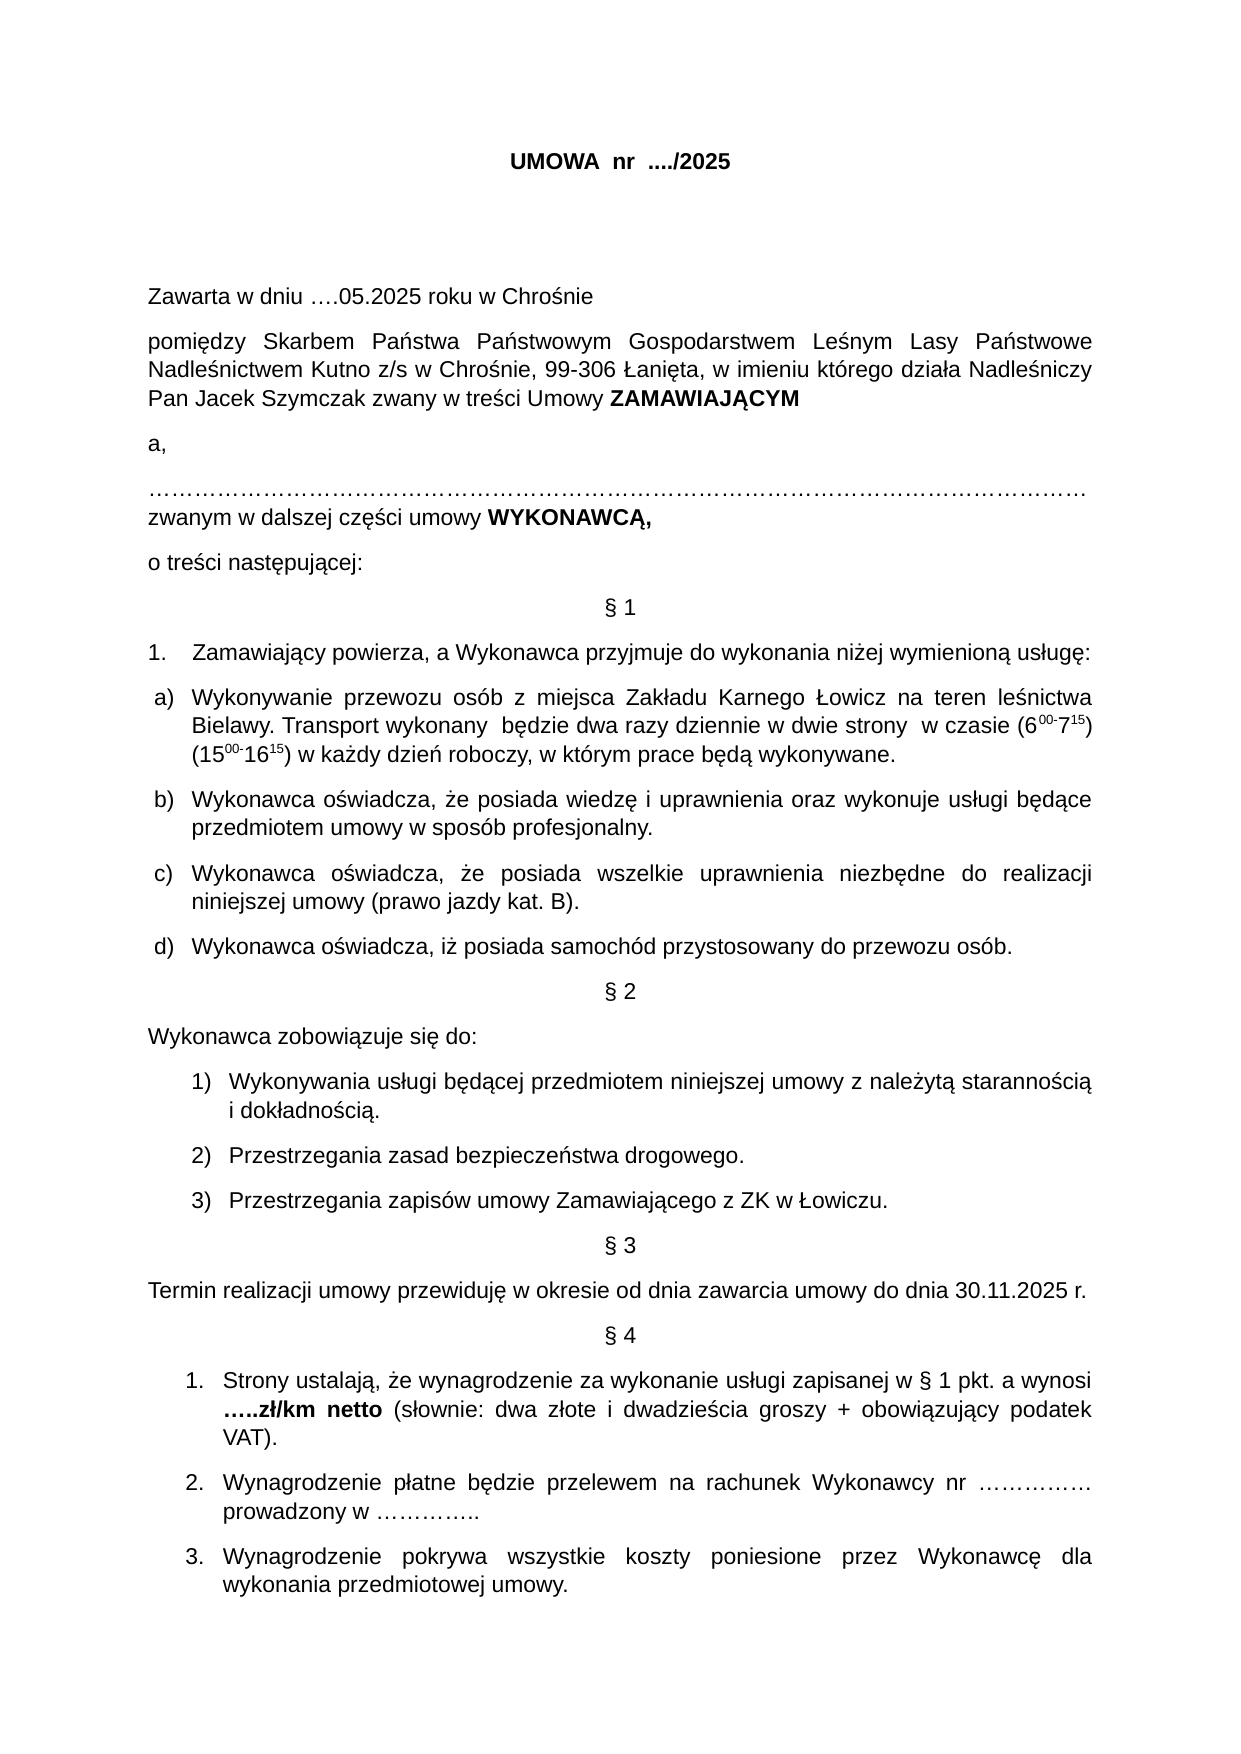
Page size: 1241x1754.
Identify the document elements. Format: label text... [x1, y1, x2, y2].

text § 3 [148, 1232, 1093, 1258]
list Wykonywania usługi będącej przedmiotem niniejszej umowy z należytą starannością i dokładnością. [191, 1068, 1093, 1123]
list Wykonawca oświadcza, iż posiada samochód przystosowany do przewozu osób. [154, 933, 1093, 959]
list Wykonawca oświadcza, że posiada wiedzę i uprawnienia oraz wykonuje usługi będące przedmiotem umowy w sposób profesjonalny. [154, 786, 1093, 841]
text Wykonawca zobowiązuje się do: [148, 1023, 1093, 1049]
text o treści następującej: [148, 549, 1093, 575]
list Wynagrodzenie płatne będzie przelewem na rachunek Wykonawcy nr …………… prowadzony w ………….. [185, 1469, 1093, 1524]
text § 1 [148, 594, 1093, 620]
list Przestrzegania zasad bezpieczeństwa drogowego. [191, 1142, 1093, 1168]
text …………………………………………………………………………………………………………… zwanym w dalszej części umowy WYKONAWCĄ, [148, 475, 1093, 530]
text Termin realizacji umowy przewiduję w okresie od dnia zawarcia umowy do dnia 30.11.2025 r. [148, 1277, 1093, 1303]
text § 2 [148, 978, 1093, 1004]
text § 4 [148, 1322, 1093, 1349]
list Wynagrodzenie pokrywa wszystkie koszty poniesione przez Wykonawcę dla wykonania przedmiotowej umowy. [185, 1543, 1093, 1598]
list Wykonawca oświadcza, że posiada wszelkie uprawnienia niezbędne do realizacji niniejszej umowy (prawo jazdy kat. B). [154, 859, 1093, 914]
text pomiędzy Skarbem Państwa Państwowym Gospodarstwem Leśnym Lasy Państwowe Nadleśnictwem Kutno z/s w Chrośnie, 99-306 Łanięta, w imieniu którego działa Nadleśniczy Pan Jacek Szymczak zwany w treści Umowy ZAMAWIAJĄCYM [148, 328, 1093, 411]
text UMOWA nr ..../2025 [148, 148, 1093, 174]
list Zamawiający powierza, a Wykonawca przyjmuje do wykonania niżej wymienioną usługę: [148, 639, 1093, 665]
list Przestrzegania zapisów umowy Zamawiającego z ZK w Łowiczu. [191, 1187, 1093, 1213]
text Zawarta w dniu ….05.2025 roku w Chrośnie [148, 283, 1093, 309]
text a, [148, 430, 1093, 456]
list Wykonywanie przewozu osób z miejsca Zakładu Karnego Łowicz na teren leśnictwa Bielawy. Transport wykonany będzie dwa razy dziennie w dwie strony w czasie (600-715)(1500-1615) w każdy dzień roboczy, w którym prace będą wykonywane. [154, 684, 1093, 767]
list Strony ustalają, że wynagrodzenie za wykonanie usługi zapisanej w § 1 pkt. a wynosi …..zł/km netto (słownie: dwa złote i dwadzieścia groszy + obowiązujący podatek VAT). [185, 1367, 1093, 1451]
